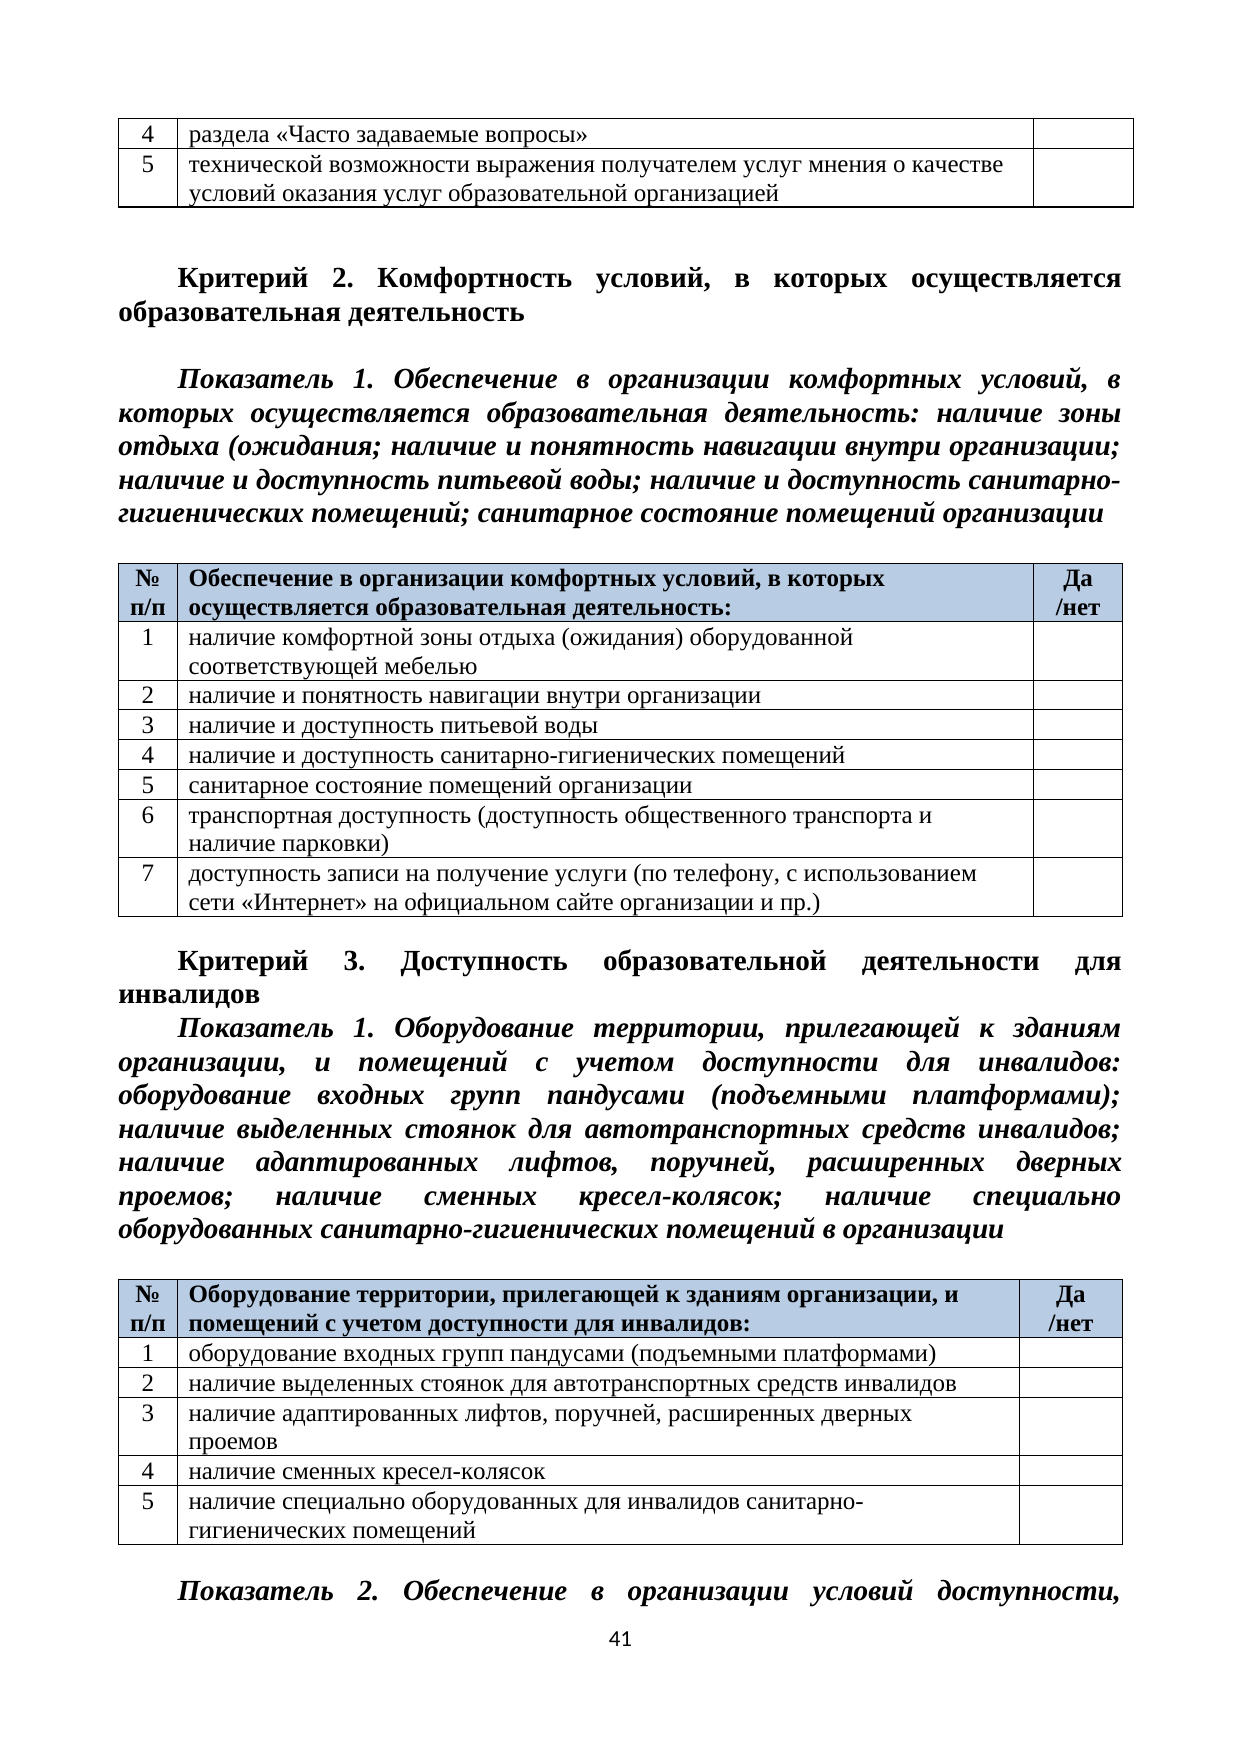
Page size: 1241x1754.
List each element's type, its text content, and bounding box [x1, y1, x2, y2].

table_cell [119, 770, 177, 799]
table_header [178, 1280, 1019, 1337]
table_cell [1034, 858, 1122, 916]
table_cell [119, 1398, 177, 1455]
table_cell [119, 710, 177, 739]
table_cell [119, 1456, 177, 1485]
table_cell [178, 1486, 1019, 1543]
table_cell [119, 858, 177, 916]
title Критерий 2. Комфортность условий, в которых осуществляется образовательная деятельность [118, 261, 1122, 328]
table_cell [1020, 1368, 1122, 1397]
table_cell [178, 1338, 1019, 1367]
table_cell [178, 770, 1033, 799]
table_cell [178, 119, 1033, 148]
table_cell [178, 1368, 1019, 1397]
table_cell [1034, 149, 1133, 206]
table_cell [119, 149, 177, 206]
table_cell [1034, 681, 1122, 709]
title Критерий 3. Доступность образовательной деятельности для инвалидов [118, 943, 1122, 1010]
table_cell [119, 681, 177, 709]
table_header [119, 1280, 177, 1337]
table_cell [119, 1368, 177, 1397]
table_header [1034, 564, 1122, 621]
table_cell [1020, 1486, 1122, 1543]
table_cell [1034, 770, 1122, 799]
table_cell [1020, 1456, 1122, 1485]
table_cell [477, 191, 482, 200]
text Показатель 1. Оборудование территории, прилегающей к зданиям организации, и помещений с учетом доступности для инвалидов: оборудование входных групп пандусами (подъемными платформами); наличие выделенных стоянок для автотранспортных средств инвалидов; наличие адаптированных лифтов, поручней, расширенных дверных проемов; наличие сменных кресел-колясок; наличие специально оборудованных санитарно-гигиенических помещений в организации [118, 1010, 1122, 1245]
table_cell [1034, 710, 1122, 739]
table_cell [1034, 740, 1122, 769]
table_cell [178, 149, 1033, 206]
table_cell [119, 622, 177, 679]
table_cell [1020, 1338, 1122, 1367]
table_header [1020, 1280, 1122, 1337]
text Показатель 1. Обеспечение в организации комфортных условий, в которых осуществляется образовательная деятельность: наличие зоны отдыха (ожидания; наличие и понятность навигации внутри организации; наличие и доступность питьевой воды; наличие и доступность санитарно-гигиенических помещений; санитарное состояние помещений организации [118, 361, 1122, 529]
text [118, 1573, 1122, 1607]
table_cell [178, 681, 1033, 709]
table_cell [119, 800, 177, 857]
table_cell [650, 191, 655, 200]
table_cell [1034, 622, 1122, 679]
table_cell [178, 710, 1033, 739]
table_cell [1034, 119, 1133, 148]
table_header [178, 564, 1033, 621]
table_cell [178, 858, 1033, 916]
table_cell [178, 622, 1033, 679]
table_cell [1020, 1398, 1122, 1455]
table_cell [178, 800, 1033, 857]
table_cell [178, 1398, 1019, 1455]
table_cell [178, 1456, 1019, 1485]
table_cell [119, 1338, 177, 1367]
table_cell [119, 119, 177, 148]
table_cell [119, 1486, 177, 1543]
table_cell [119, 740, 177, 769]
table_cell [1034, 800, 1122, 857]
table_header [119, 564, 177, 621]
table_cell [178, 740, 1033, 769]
